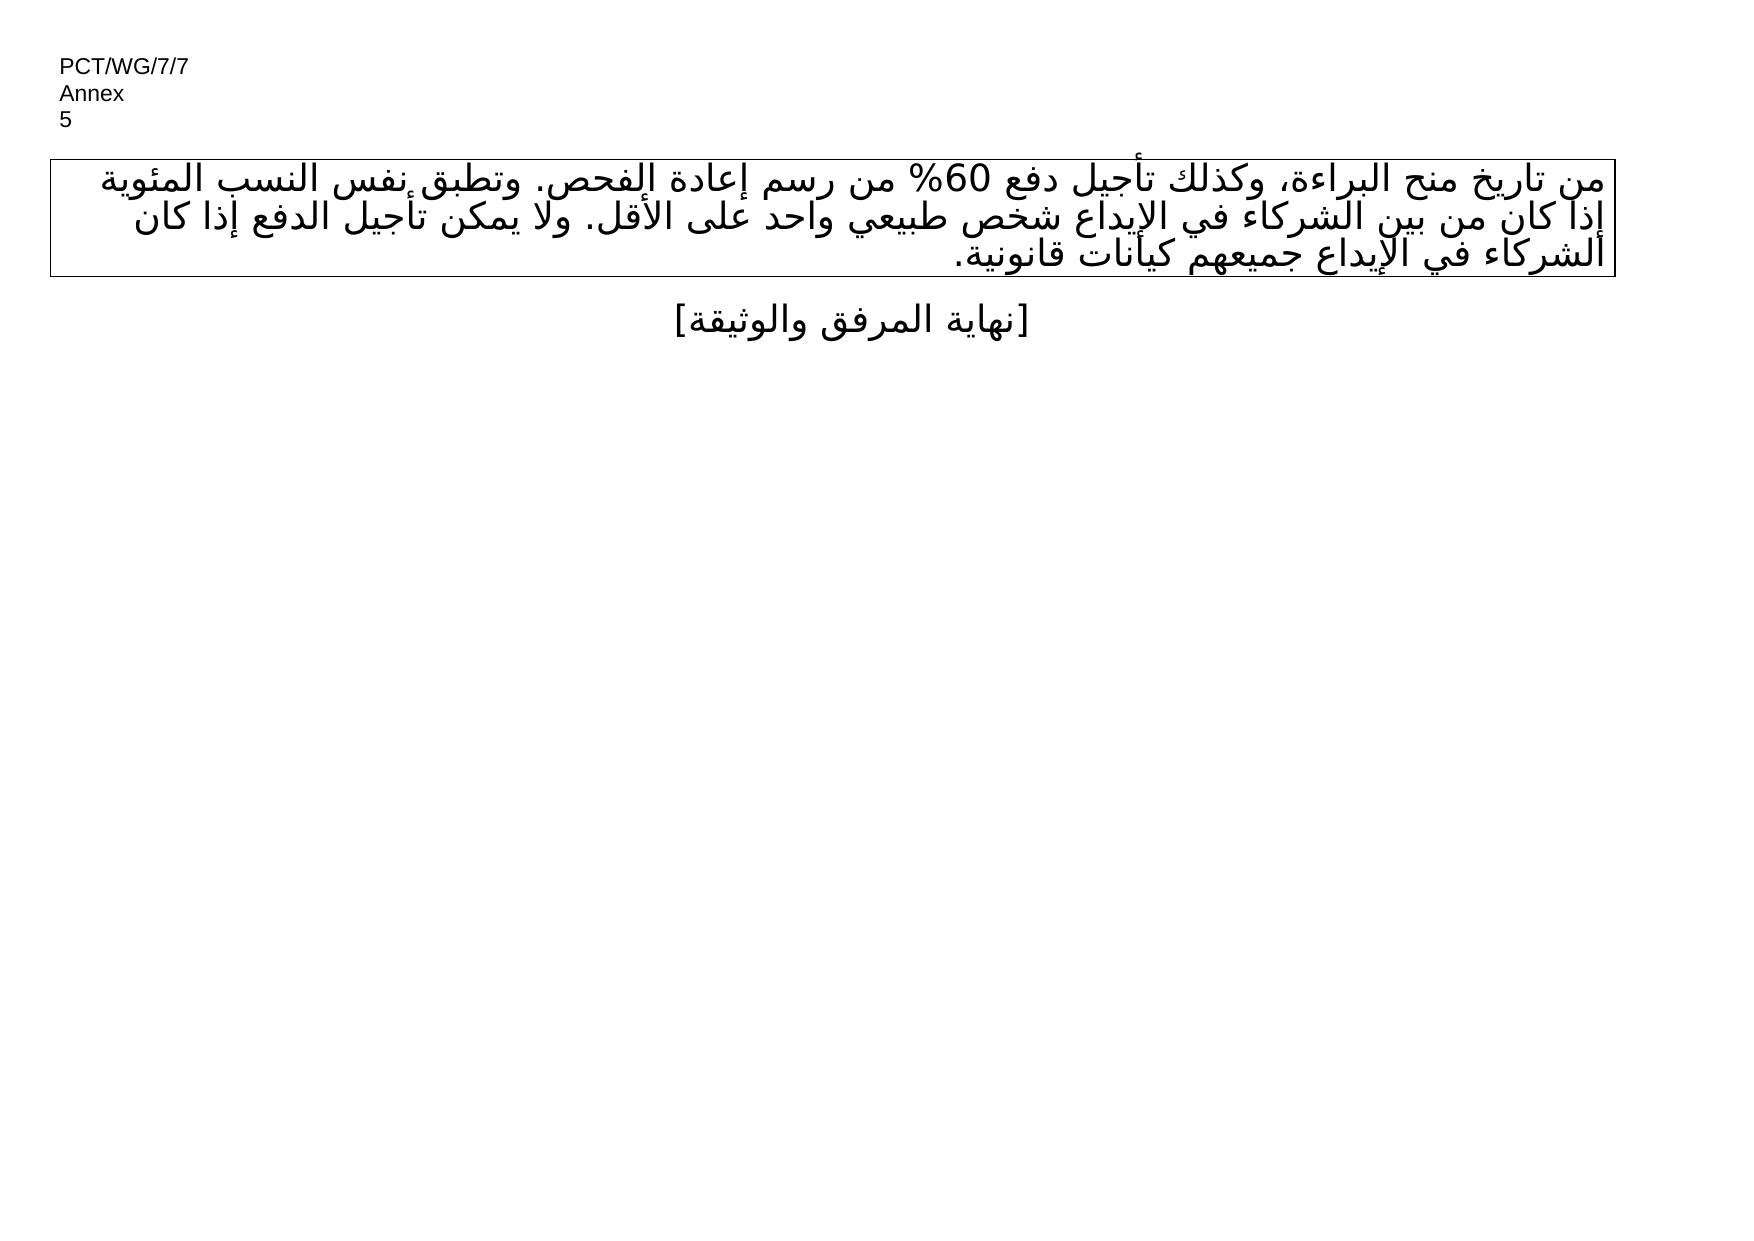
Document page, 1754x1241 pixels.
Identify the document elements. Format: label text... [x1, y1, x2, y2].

text [نهاية المرفق والوثيقة] [59, 302, 1030, 340]
list قدمت الصين تفاصيل عن السياسة التي تتبعها بشأن تأجيل دفع الرسوم الخاصة بالطلبات الوطنية وطلبات معاهدة التعاون بشأن البراءات التي تدخل المرحلة الوطنية والذي يمكن أن يستفيد منه الأشخاص الطبيعيون والكيانات القانونية بصرف النظر عن الجنسية، استنادا في المقام الأول إلى وضعهم المالي. ويتعين على المستفيدين من تأجيل الدفع القيام بدفع المبلغ الكامل عندما يدر عليه اختراعه دخلا، وإن كان لا يوجد إطار زمني محدد لذلك. ويجب على من يطلب تأجيل الدفع أن يقدم تبريرا أو وثائق مؤيدة لتوضيح أنه يواجه صعوبات مالية. ويجوز للأشخاص الطبيعيين طلب تأجيل دفع 85 بالمائة من رسم الطلب ورسم الفحص ورسوم المحافظة لمدة الأعوام الثلاثة الأولى اعتبارا من تاريخ منح البراءة، وتأجيل دفع 80% من رسم إعادة الفحص. ويجوز للكيانات القانونية أن تطلب تأجيل دفع 70 بالمائة من رسم الطلب ورسم الفحص ورسوم المحافظة لمدة الأعوام الثلاثة الأولى اعتبارا من تاريخ منح البراءة، وكذلك تأجيل دفع 60% من رسم إعادة الفحص. وتطبق نفس النسب المئوية إذا كان من بين الشركاء في الإيداع شخص طبيعي واحد على الأقل. ولا يمكن تأجيل الدفع إذا كان الشركاء في الإيداع جميعهم كيانات قانونية. [51, 160, 1614, 276]
